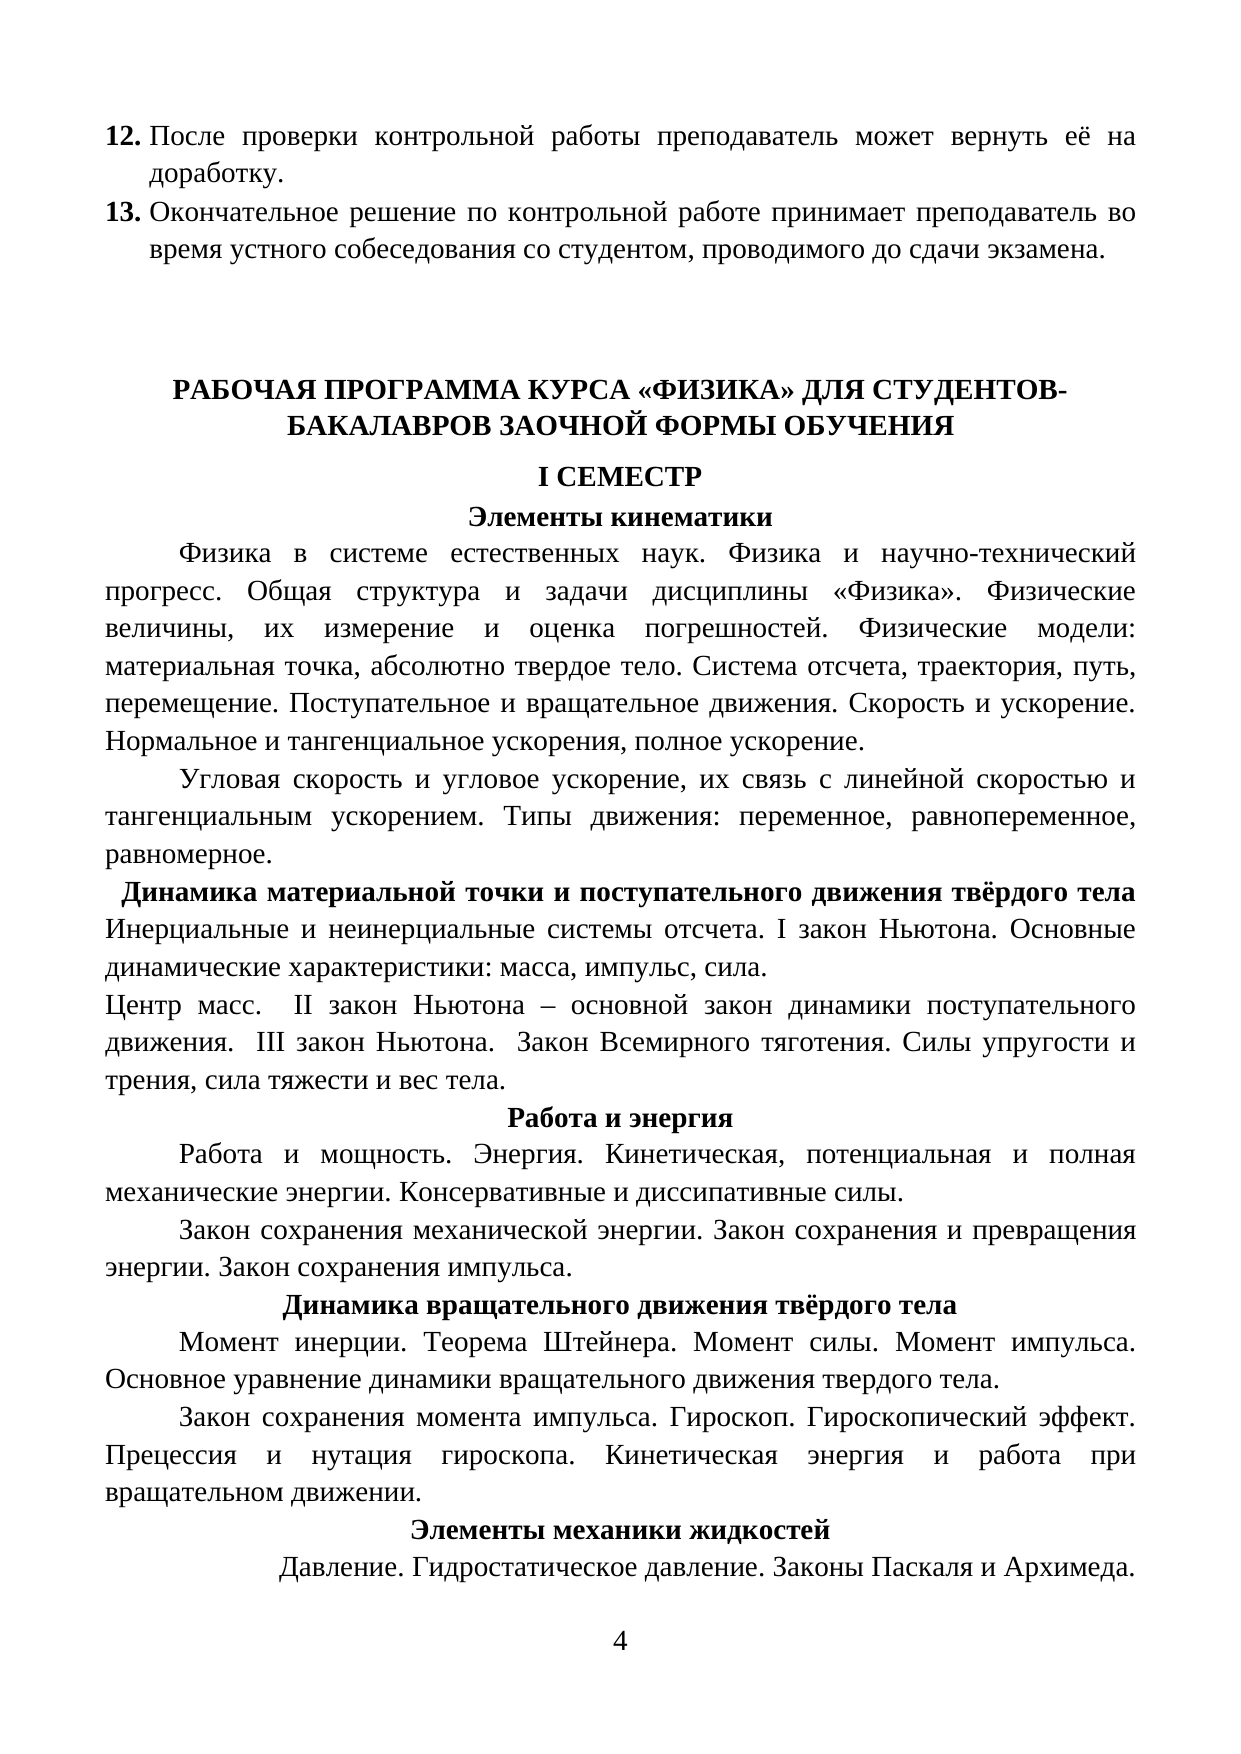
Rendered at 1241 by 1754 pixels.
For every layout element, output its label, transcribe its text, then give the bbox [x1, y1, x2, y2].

text Физика в системе естественных наук. Физика и научно-технический прогресс. Общая структура и задачи дисциплины «Физика». Физические величины, их измерение и оценка погрешностей. Физические модели: материальная точка, абсолютно твердое тело. Система отсчета, траектория, путь, перемещение. Поступательное и вращательное движения. Скорость и ускорение. Нормальное и тангенциальное ускорения, полное ускорение. [105, 535, 1137, 756]
text I СЕМЕСТР [144, 459, 1096, 493]
text Угловая скорость и угловое ускорение, их связь с линейной скоростью и тангенциальным ускорением. Типы движения: переменное, равнопеременное, равномерное. [105, 761, 1137, 869]
text Давление. Гидростатическое давление. Законы Паскаля и Архимеда. [132, 1549, 1136, 1582]
text Закон сохранения механической энергии. Закон сохранения и превращения энергии. Закон сохранения импульса. [105, 1212, 1137, 1283]
subtitle Динамика вращательного движения твёрдого тела [144, 1287, 1096, 1321]
text Момент инерции. Теорема Штейнера. Момент силы. Момент импульса. Основное уравнение динамики вращательного движения твердого тела. [105, 1324, 1137, 1395]
subtitle Работа и энергия [144, 1100, 1096, 1133]
list Окончательное решение по контрольной работе принимает преподаватель во время устного собеседования со студентом, проводимого до сдачи экзамена. [105, 194, 1137, 265]
subtitle РАБОЧАЯ ПРОГРАММА КУРСА «ФИЗИКА» ДЛЯ СТУДЕНТОВ-БАКАЛАВРОВ ЗАОЧНОЙ ФОРМЫ ОБУЧЕНИЯ [144, 372, 1096, 442]
text Динамика материальной точки и поступательного движения твёрдого тела Инерциальные и неинерциальные системы отсчета. I закон Ньютона. Основные динамические характеристики: масса, импульс, сила. [105, 874, 1137, 982]
subtitle Элементы кинематики [144, 499, 1096, 532]
subtitle Элементы механики жидкостей [144, 1512, 1096, 1546]
text Закон сохранения момента импульса. Гироскоп. Гироскопический эффект. Прецессия и нутация гироскопа. Кинетическая энергия и работа при вращательном движении. [105, 1399, 1137, 1508]
text Работа и мощность. Энергия. Кинетическая, потенциальная и полная механические энергии. Консервативные и диссипативные силы. [105, 1136, 1137, 1207]
text Центр масс. II закон Ньютона – основной закон динамики поступательного движения. III закон Ньютона. Закон Всемирного тяготения. Силы упругости и трения, сила тяжести и вес тела. [105, 987, 1137, 1096]
list После проверки контрольной работы преподаватель может вернуть её на доработку. [105, 118, 1137, 189]
